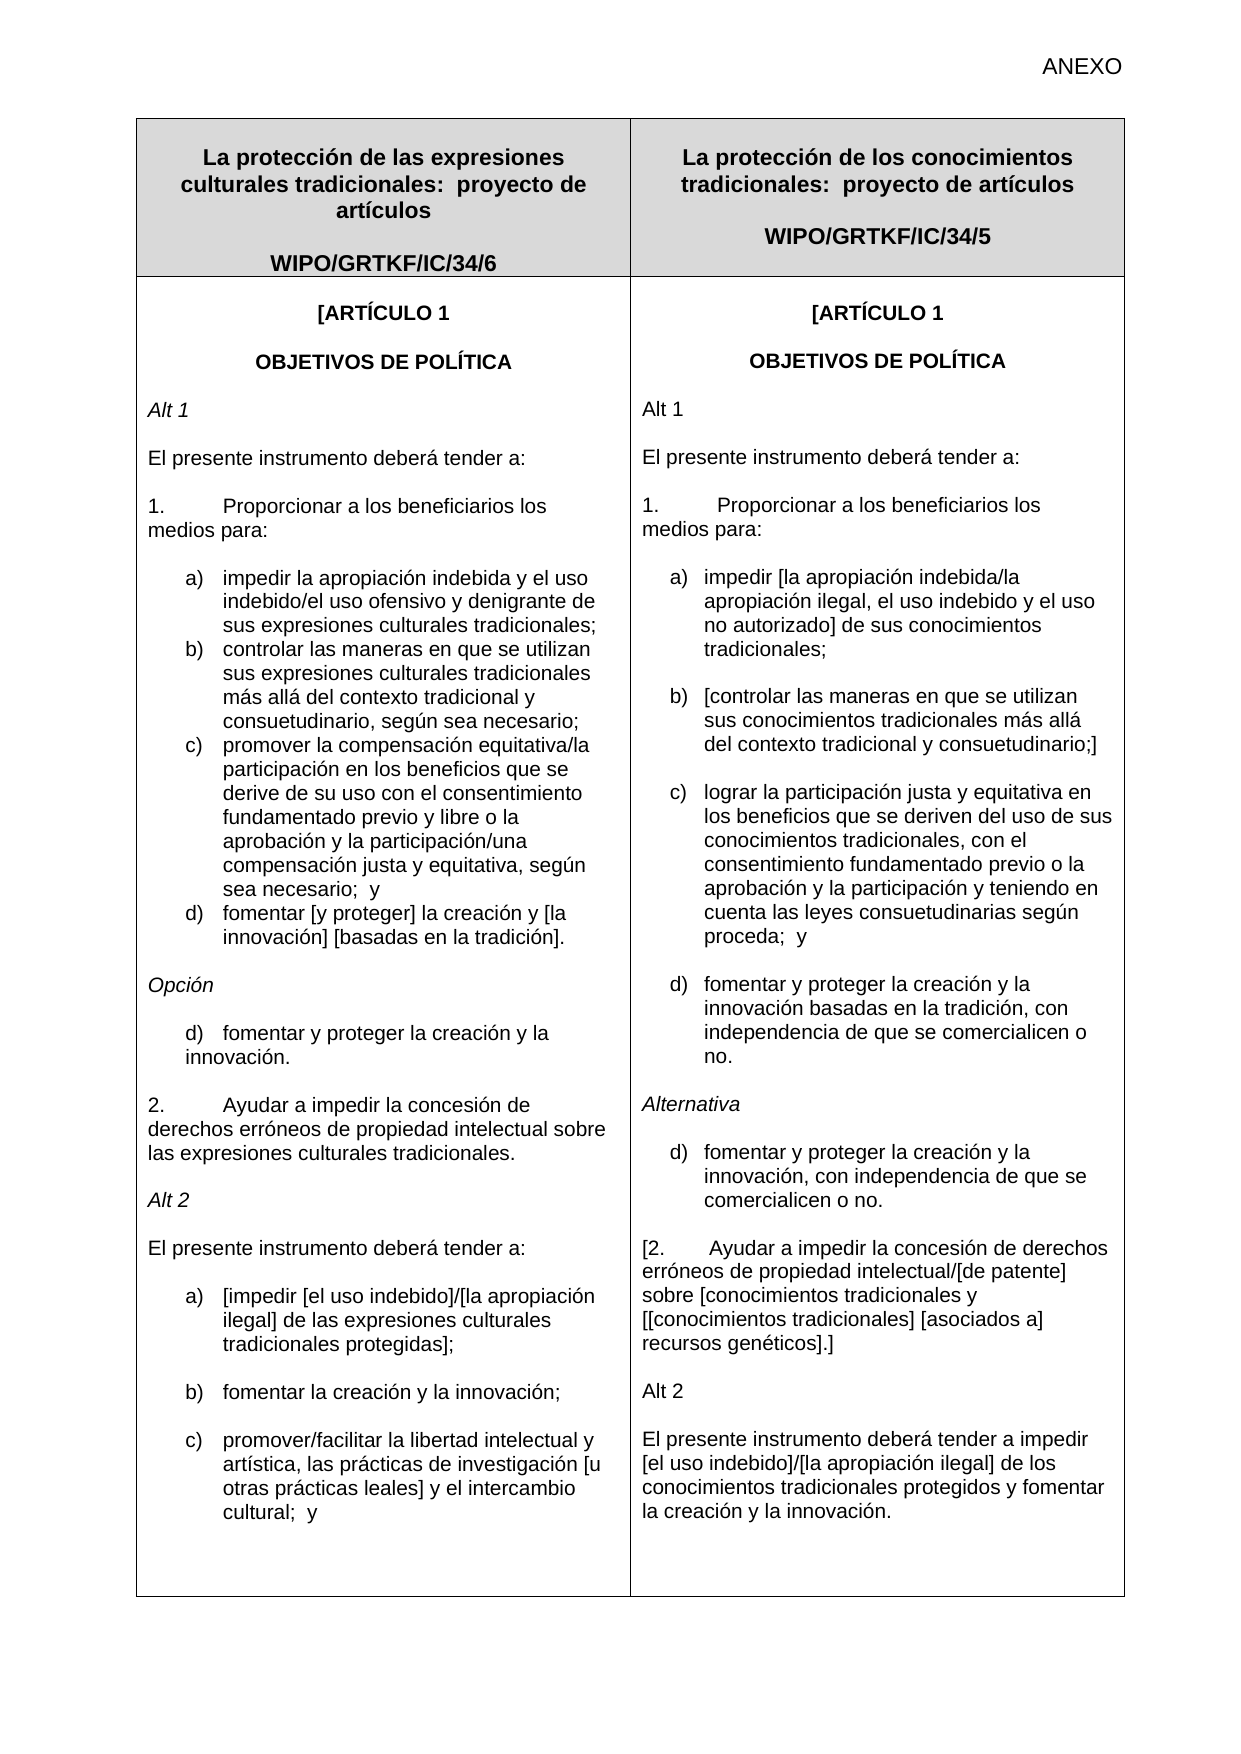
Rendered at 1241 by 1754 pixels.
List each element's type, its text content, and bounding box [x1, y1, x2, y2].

table_header La protección de las expresiones culturales tradicionales: proyecto de artículos WIPO/GRTKF/IC/34/6 [137, 119, 630, 276]
table_header La protección de los conocimientos tradicionales: proyecto de artículos WIPO/GRTKF/IC/34/5 [631, 119, 1124, 276]
